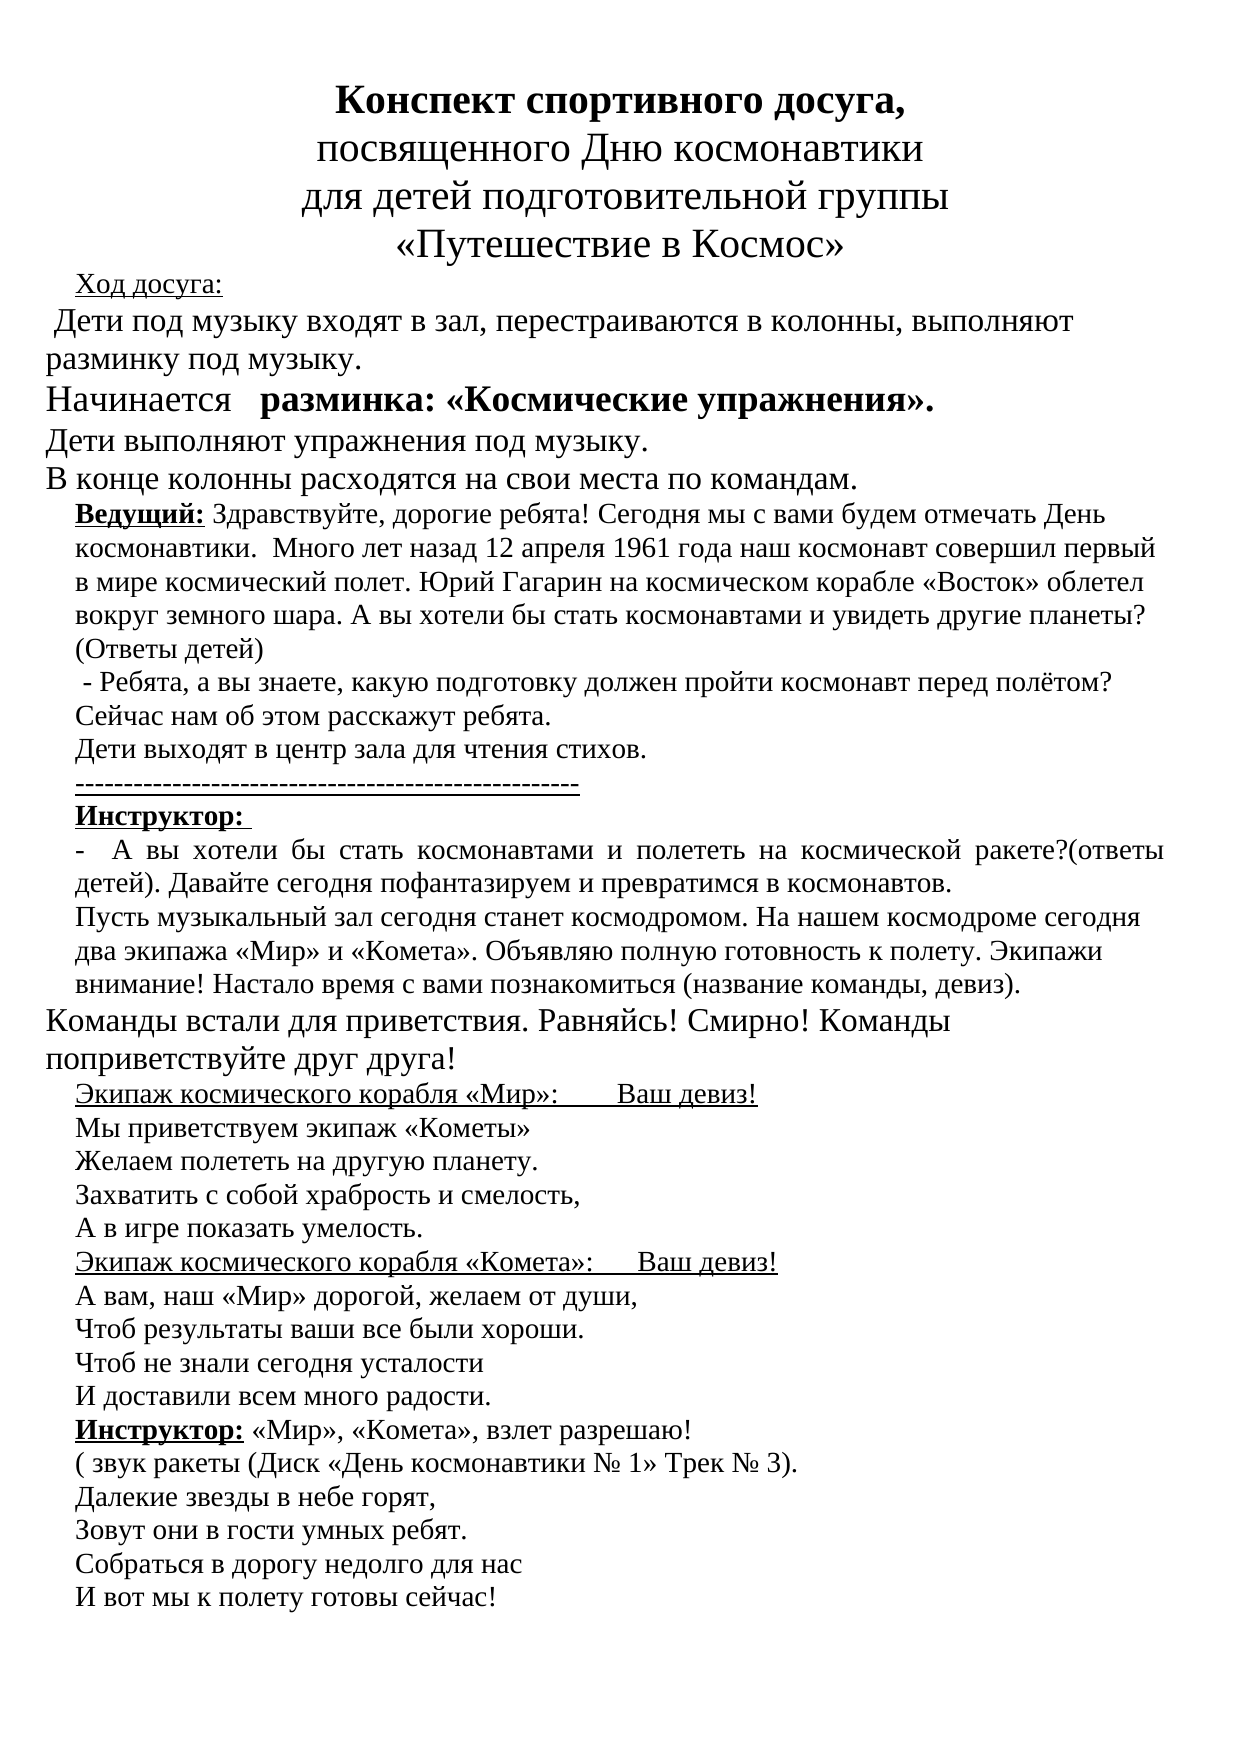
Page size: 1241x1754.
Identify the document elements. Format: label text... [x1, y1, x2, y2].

text Дети под музыку входят в зал, перестраиваются в колонны, выполняют разминку под музыку. [45, 300, 1165, 377]
text Инструктор: «Мир», «Комета», взлет разрешаю! [75, 1412, 1165, 1445]
text - Ребята, а вы знаете, какую подготовку должен пройти космонавт перед полётом? Сейчас нам об этом расскажут ребята. [75, 664, 1165, 731]
text для детей подготовительной группы [75, 171, 1165, 219]
text Захватить с собой храбрость и смелость, [75, 1177, 1165, 1211]
text посвященного Дню космонавтики [75, 123, 1165, 171]
text Инструктор: [75, 798, 1165, 832]
text Экипаж космического корабля «Мир»: Ваш девиз! [75, 1076, 1165, 1110]
text Зовут они в гости умных ребят. [75, 1512, 1165, 1546]
text - А вы хотели бы стать космонавтами и полететь на космической ракете?(ответы детей). Давайте сегодня пофантазируем и превратимся в космонавтов. [75, 832, 1165, 899]
text Пусть музыкальный зал сегодня станет космодромом. На нашем космодроме сегодня два экипажа «Мир» и «Комета». Объявляю полную готовность к полету. Экипажи внимание! Настало время с вами познакомиться (название команды, девиз). [75, 899, 1165, 1000]
text ---------------------------------------------------- [75, 765, 583, 798]
text Команды встали для приветствия. Равняйсь! Смирно! Команды поприветствуйте друг друга! [45, 1000, 1165, 1076]
text Чтоб не знали сегодня усталости [75, 1345, 1165, 1378]
text Собраться в дорогу недолго для нас [75, 1546, 1165, 1579]
text И вот мы к полету готовы сейчас! [75, 1579, 1165, 1613]
text Экипаж космического корабля «Комета»: Ваш девиз! [75, 1244, 1165, 1278]
text Чтоб результаты ваши все были хороши. [75, 1311, 1165, 1345]
text Начинается разминка: «Космические упражнения». [45, 377, 1165, 420]
text Конспект спортивного досуга, [75, 75, 1165, 123]
text А вам, наш «Мир» дорогой, желаем от души, [75, 1278, 1165, 1311]
text Ведущий: Здравствуйте, дорогие ребята! Сегодня мы с вами будем отмечать День космонавтики. Много лет назад 12 апреля 1961 года наш космонавт совершил первый в мире космический полет. Юрий Гагарин на космическом корабле «Восток» облетел вокруг земного шара. А вы хотели бы стать космонавтами и увидеть другие планеты? (Ответы детей) [75, 497, 1165, 664]
text Дети выполняют упражнения под музыку. [45, 420, 1165, 458]
text А в игре показать умелость. [75, 1211, 1165, 1244]
text Мы приветствуем экипаж «Кометы» [75, 1110, 1165, 1143]
text Дети выходят в центр зала для чтения стихов. [75, 731, 1165, 765]
text Ход досуга: [75, 267, 1165, 300]
text ( звук ракеты (Диск «День космонавтики № 1» Трек № 3). [75, 1445, 1165, 1479]
text В конце колонны расходятся на свои места по командам. [45, 458, 1165, 497]
text Желаем полететь на другую планету. [75, 1143, 1165, 1177]
text И доставили всем много радости. [75, 1378, 1165, 1412]
text «Путешествие в Космос» [75, 219, 1165, 267]
text Далекие звезды в небе горят, [75, 1479, 1165, 1512]
